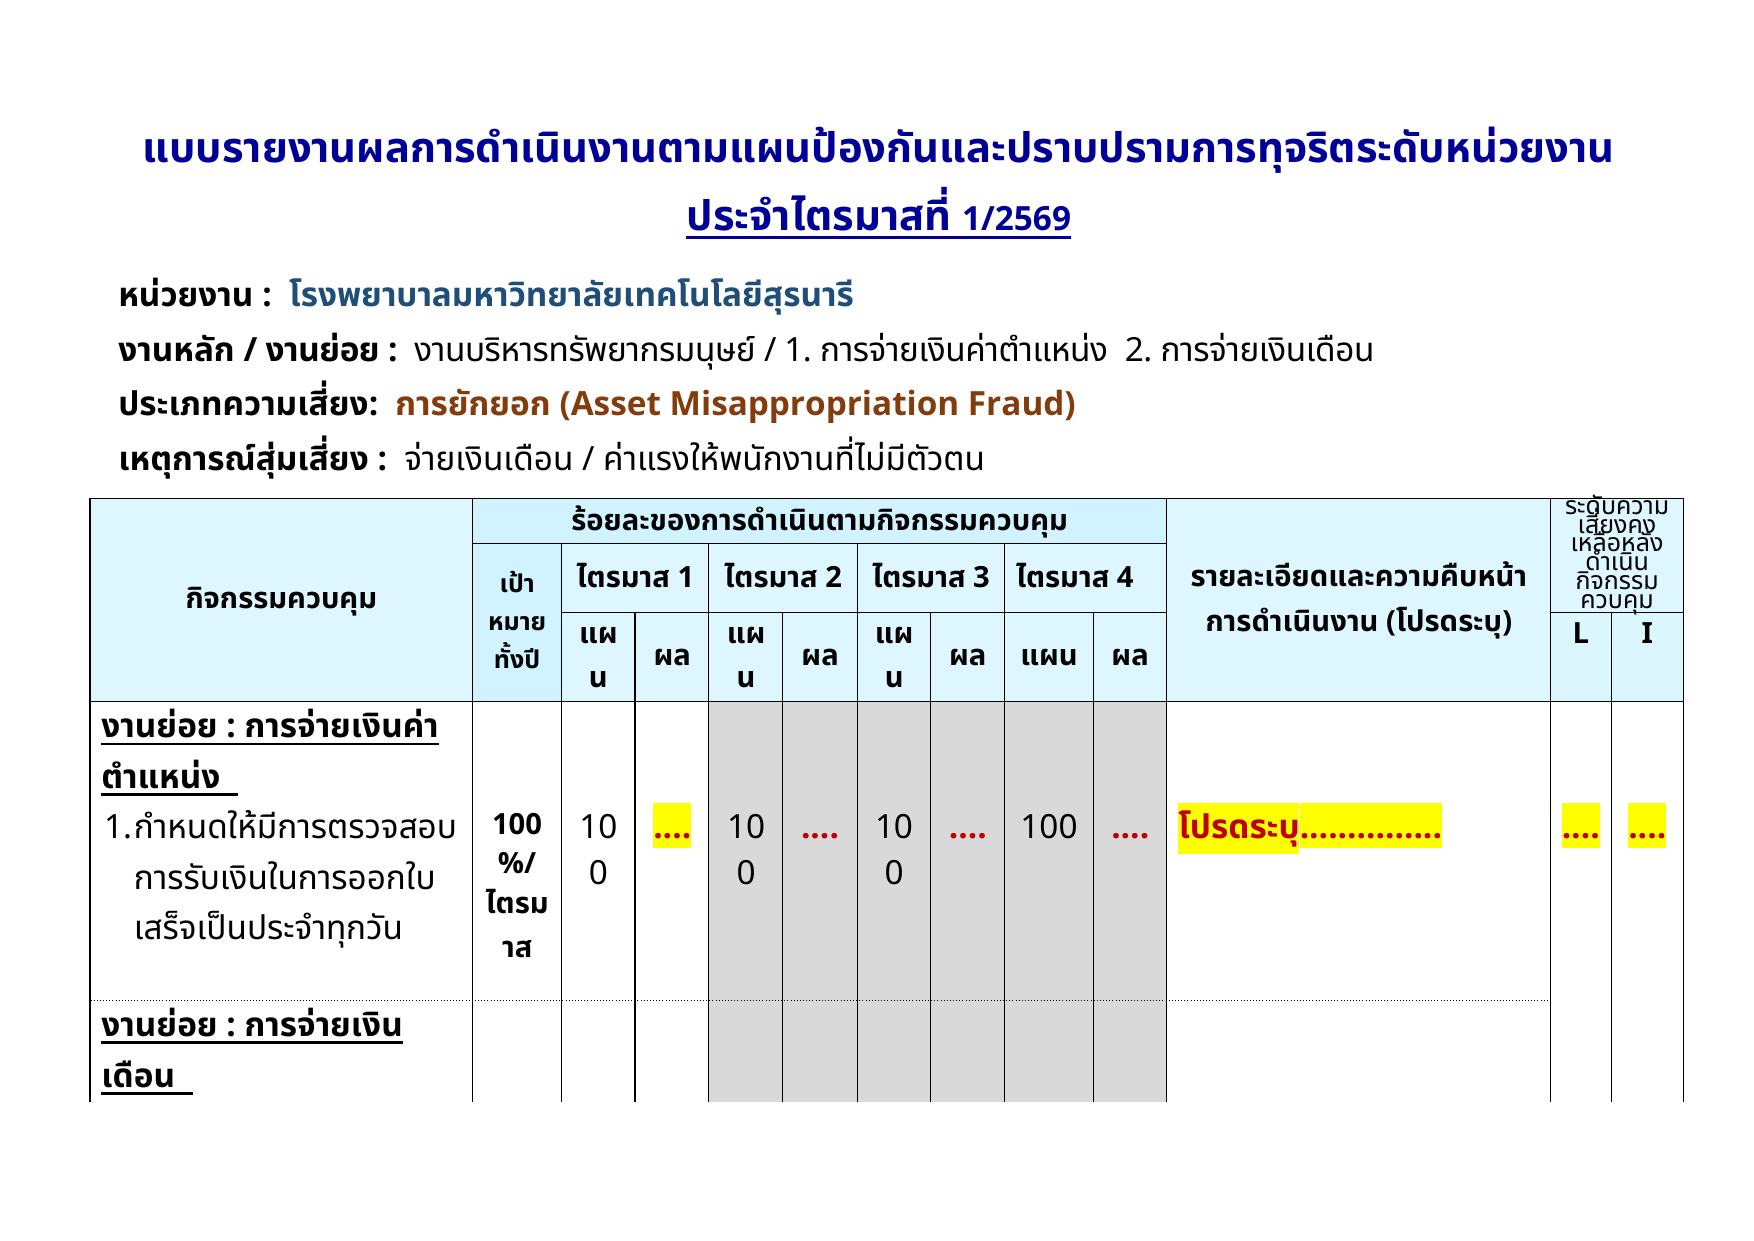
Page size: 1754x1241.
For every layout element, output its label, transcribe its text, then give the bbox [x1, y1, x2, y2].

table_cell เป้าหมายทั้งปี [473, 544, 561, 701]
table_cell [1094, 702, 1166, 803]
table_cell ผล [931, 613, 1004, 701]
table_cell 100%/ไตรมาส [473, 803, 561, 1000]
table_cell ผล [783, 613, 857, 701]
table_cell [783, 702, 857, 803]
table_cell 100 [709, 803, 782, 1000]
table_cell [783, 1000, 857, 1102]
table_cell [1167, 702, 1550, 803]
table_cell ผล [636, 613, 708, 701]
table_cell [636, 702, 708, 803]
table_cell ไตรมาส 3 [858, 544, 1004, 612]
table_cell [1167, 1000, 1550, 1102]
table_cell [1094, 1000, 1166, 1102]
table_cell [562, 702, 634, 803]
table_cell [636, 1000, 708, 1102]
table_header กิจกรรมควบคุม [91, 499, 472, 701]
table_cell ไตรมาส 4 [1005, 544, 1166, 612]
table_cell [1005, 702, 1093, 803]
table_cell [473, 702, 561, 803]
table_cell [1551, 702, 1611, 803]
table_cell .... [1551, 803, 1611, 1102]
table_cell แผน [1005, 613, 1093, 701]
table_cell ผล [1094, 613, 1166, 701]
table_cell แผน [709, 613, 782, 701]
table_cell .... [783, 803, 857, 1000]
table_cell [858, 1000, 930, 1102]
table_cell .... [636, 803, 708, 1000]
table_cell แผน [858, 613, 930, 701]
table_cell [858, 702, 930, 803]
table_cell [709, 702, 782, 803]
table_cell งานย่อย : การจ่ายเงินเดือน [91, 1000, 472, 1102]
table_cell [1612, 702, 1683, 803]
table_cell 100 [858, 803, 930, 1000]
table_cell โปรดระบุ............... [1167, 803, 1550, 1000]
table_cell ไตรมาส 1 [562, 544, 708, 612]
table_header ร้อยละของการดำเนินตามกิจกรรมควบคุม [473, 499, 1166, 543]
table_cell [473, 1000, 561, 1102]
table_cell ไตรมาส 2 [709, 544, 857, 612]
table_header รายละเอียดและความคืบหน้า การดำเนินงาน (โปรดระบุ) [1167, 499, 1550, 701]
table_cell งานย่อย : การจ่ายเงินค่าตำแหน่ง [91, 702, 472, 803]
table_cell L [1551, 613, 1611, 701]
text หน่วยงาน : โรงพยาบาลมหาวิทยาลัยเทคโนโลยีสุรนารี [118, 271, 1639, 321]
table_cell 100 [1005, 803, 1093, 1000]
text ประเภทความเสี่ยง: การยักยอก (Asset Misappropriation Fraud) [118, 380, 1639, 431]
table_cell [931, 1000, 1004, 1102]
table_cell .... [1094, 803, 1166, 1000]
table_header ระดับความเสี่ยงคงเหลือหลังดำเนินกิจกรรมควบคุม [1551, 499, 1683, 612]
table_cell [562, 1000, 634, 1102]
table_cell แผน [562, 613, 634, 701]
table_cell I [1612, 613, 1683, 701]
table_cell .... [931, 803, 1004, 1000]
text แบบรายงานผลการดำเนินงานตามแผนป้องกันและปราบปรามการทุจริตระดับหน่วยงาน ประจำไตรมาสที่ 1/2569 [118, 118, 1639, 249]
table_cell กำหนดให้มีการตรวจสอบการรับเงินในการออกใบเสร็จเป็นประจำทุกวัน [91, 803, 472, 1000]
table_cell .... [1612, 803, 1683, 1102]
table_cell [709, 1000, 782, 1102]
table_cell [1005, 1000, 1093, 1102]
table_cell [931, 702, 1004, 803]
text เหตุการณ์สุ่มเสี่ยง : จ่ายเงินเดือน / ค่าแรงให้พนักงานที่ไม่มีตัวตน [118, 434, 1639, 485]
table_cell 100 [562, 803, 634, 1000]
text งานหลัก / งานย่อย : งานบริหารทรัพยากรมนุษย์ / 1. การจ่ายเงินค่าตำแหน่ง 2. การจ่ายเงินเดือน [118, 325, 1639, 376]
